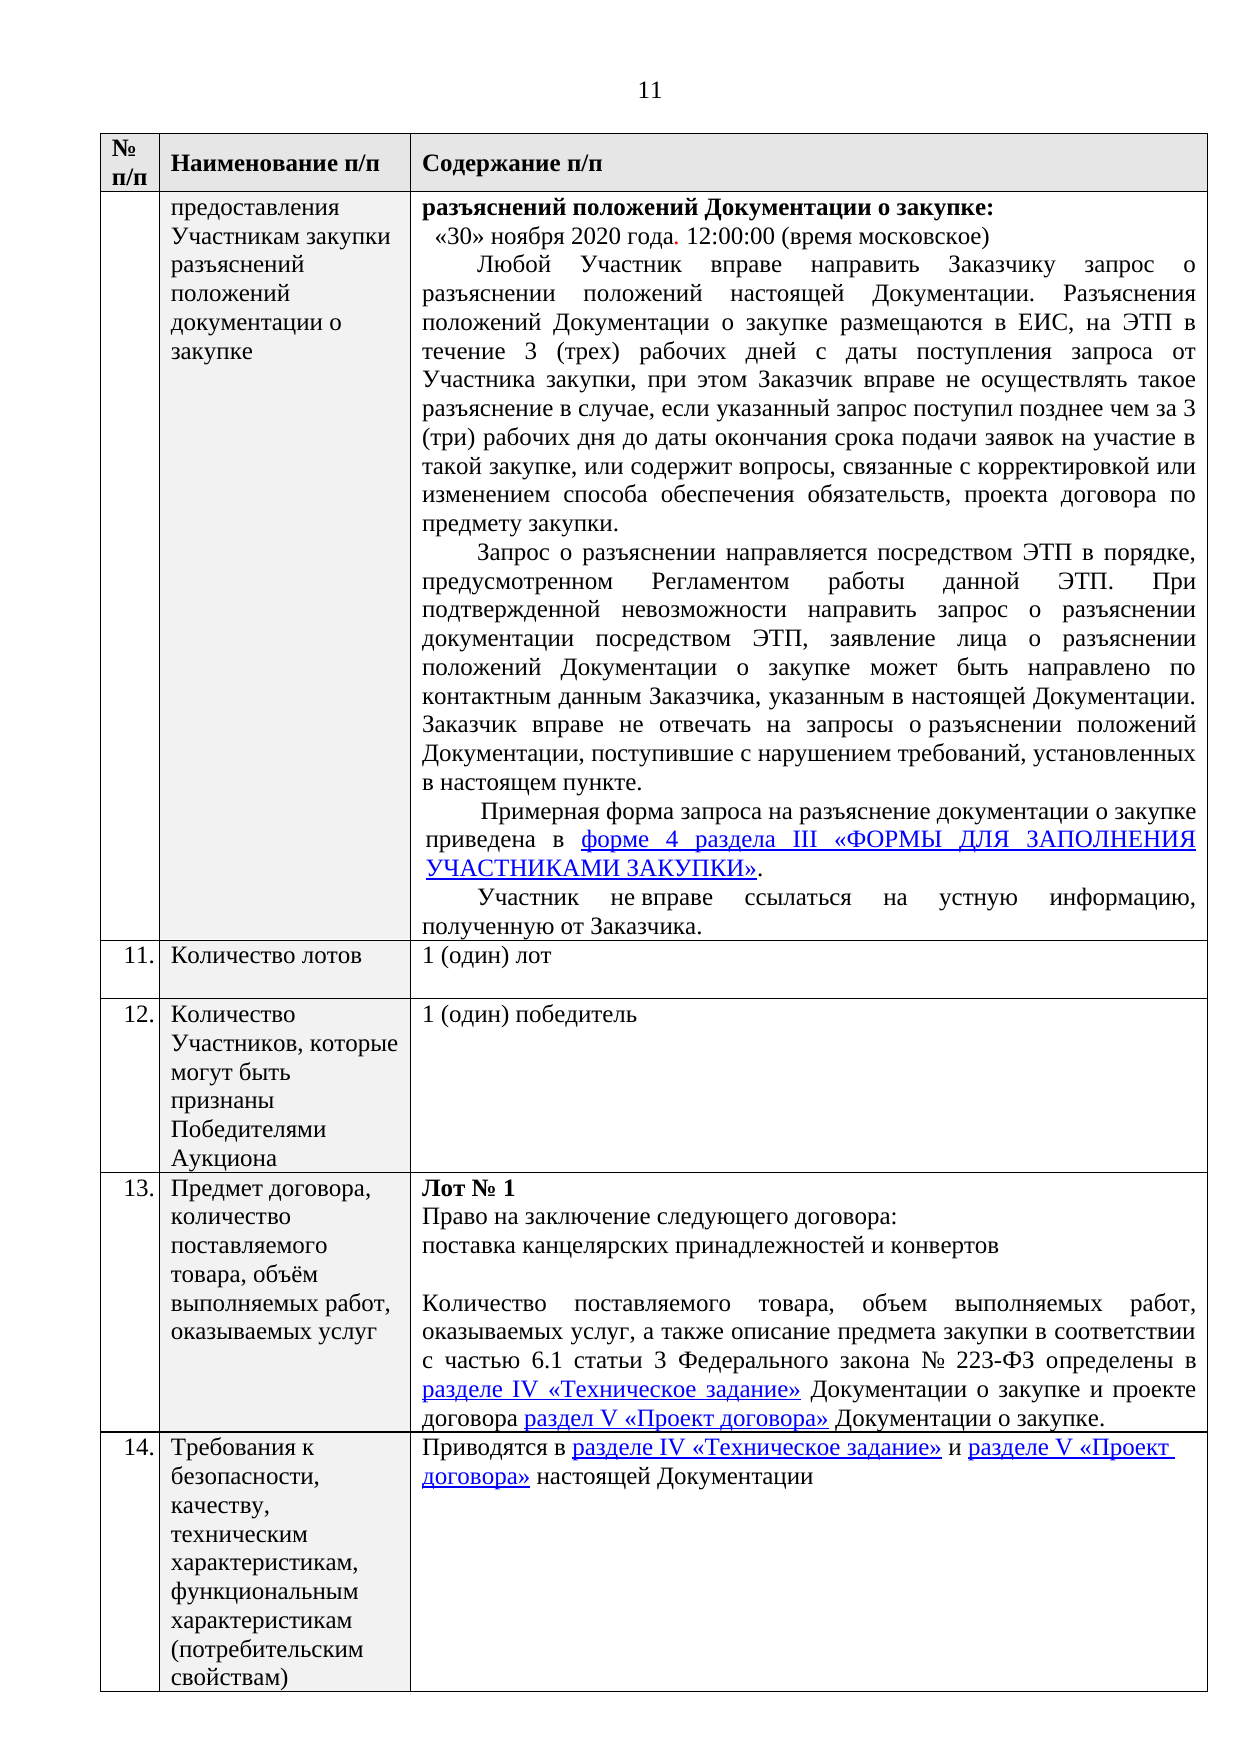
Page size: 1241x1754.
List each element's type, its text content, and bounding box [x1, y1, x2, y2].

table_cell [411, 1433, 1207, 1691]
table_header Наименование п/п [160, 134, 410, 191]
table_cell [160, 1433, 410, 1691]
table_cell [411, 192, 1207, 939]
table_cell [101, 999, 159, 1172]
table_cell Количество лотов [160, 941, 410, 998]
table_header Содержание п/п [411, 134, 1207, 191]
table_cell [160, 192, 410, 939]
table_header № п/п [101, 134, 159, 191]
table_cell [101, 1173, 159, 1431]
table_cell Лот № 1 Право на заключение следующего договора: поставка канцелярских принадлежностей и конвертов Количество поставляемого товара, объем выполняемых работ, оказываемых услуг, а также описание предмета закупки в соответствии с частью 6.1 статьи 3 Федерального закона № 223-ФЗ определены в разделе IV «Техническое задание» Документации о закупке и проекте договора раздел V «Проект договора» Документации о закупке. [411, 1173, 1207, 1431]
table_cell 1 (один) победитель [411, 999, 1207, 1172]
table_cell [101, 941, 159, 998]
table_cell Предмет договора, количество поставляемого товара, объём выполняемых работ, оказываемых услуг [160, 1173, 410, 1431]
table_cell Количество Участников, которые могут быть признаны Победителями Аукциона [160, 999, 410, 1172]
table_cell [101, 192, 159, 939]
table_cell [101, 1433, 159, 1691]
table_cell 1 (один) лот [411, 941, 1207, 998]
